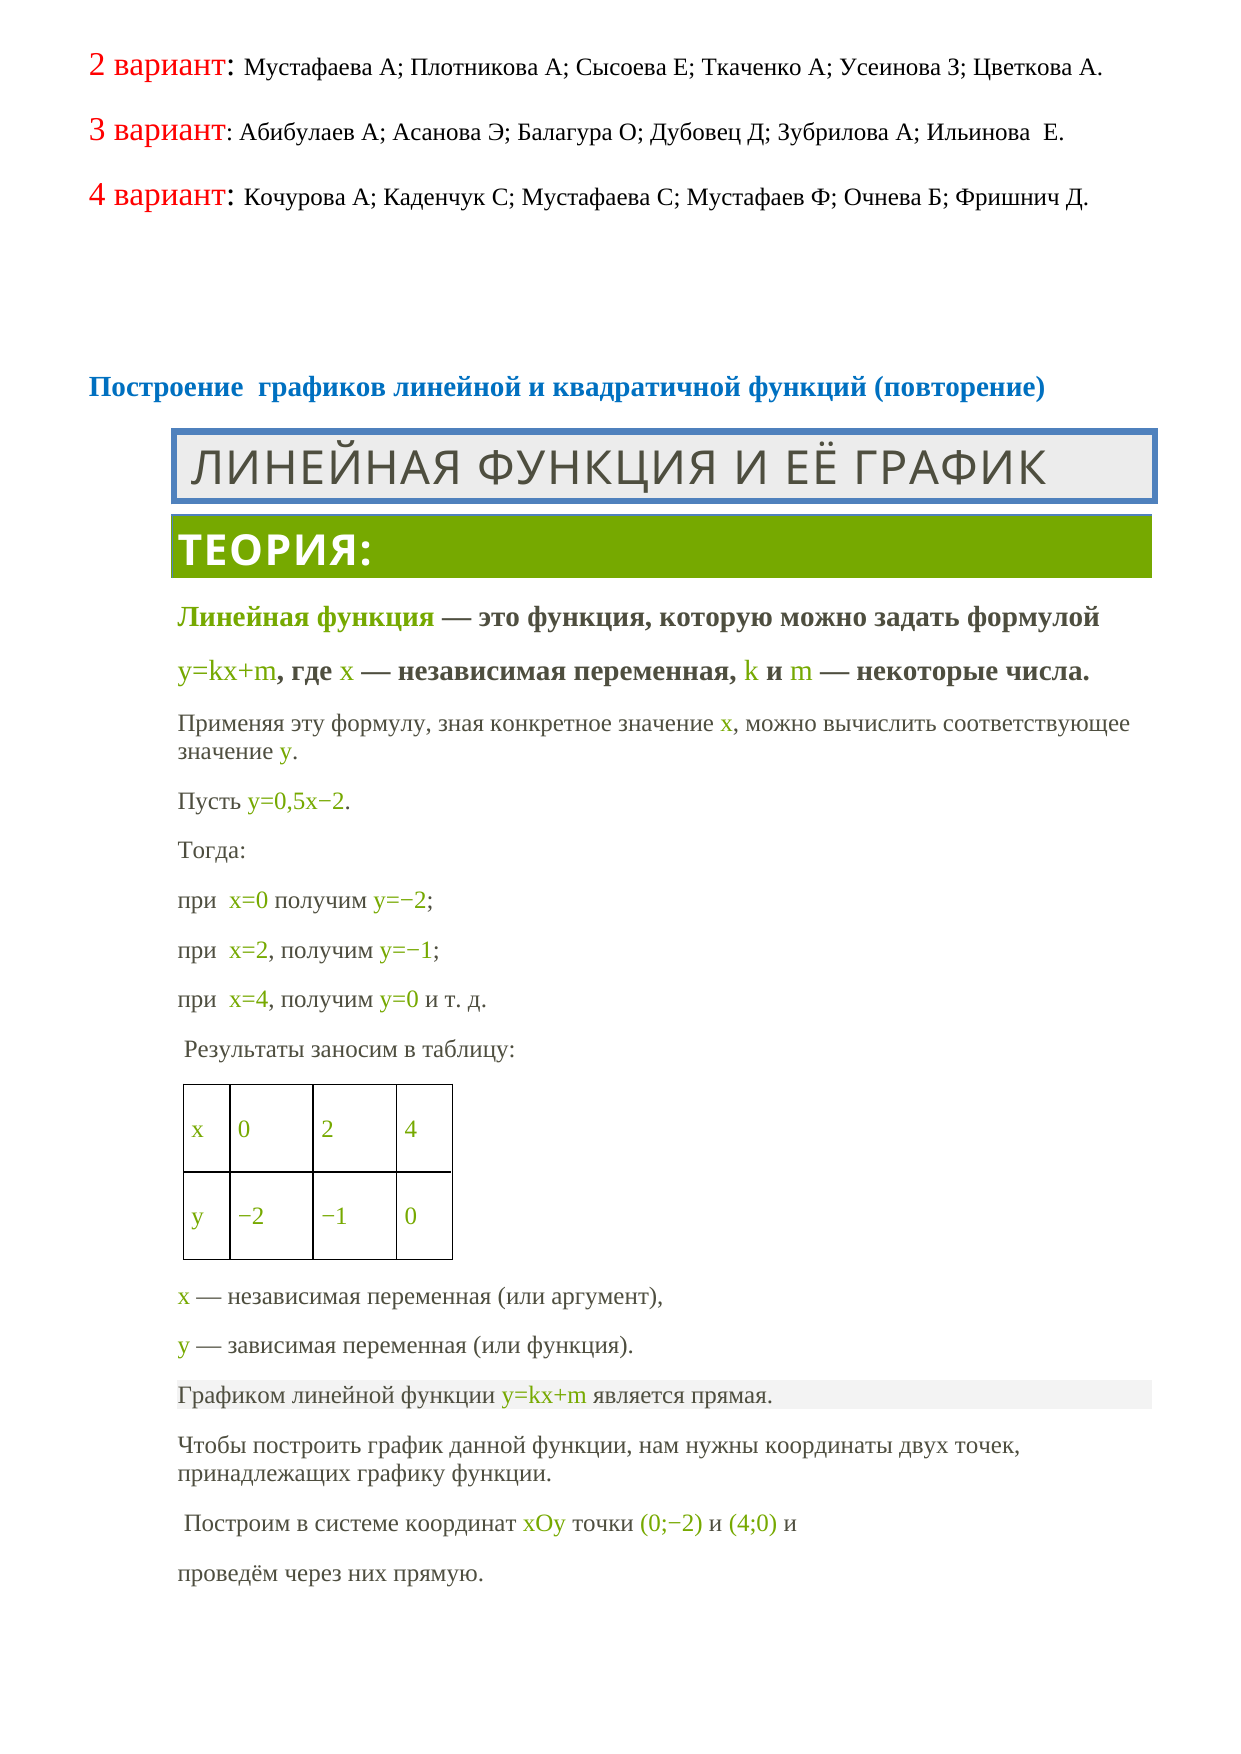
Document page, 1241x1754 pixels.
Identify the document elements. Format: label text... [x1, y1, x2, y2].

text Построение графиков линейной и квадратичной функций (повторение) [88, 369, 1152, 402]
text Чтобы построить график данной функции, нам нужны координаты двух точек, принадлежащих графику функции. [177, 1430, 1152, 1487]
text 4 вариант: Кочурова А; Каденчук С; Мустафаева С; Мустафаев Ф; Очнева Б; Фришнич Д. [88, 174, 1152, 212]
text y — зависимая переменная (или функция). [177, 1331, 1152, 1359]
text x — независимая переменная (или аргумент), [177, 1281, 1152, 1310]
text при x=4, получим y=0 и т. д. [177, 984, 1152, 1013]
table_cell 0 [397, 1171, 452, 1259]
table_cell −2 [231, 1173, 312, 1259]
table_header 2 [314, 1085, 396, 1171]
table_header x [184, 1085, 229, 1171]
text при x=0 получим y=−2; [177, 885, 1152, 914]
text Пусть y=0,5x−2. [177, 786, 1152, 815]
subtitle Теория: [173, 516, 1152, 578]
text 3 вариант: Абибулаев А; Асанова Э; Балагура О; Дубовец Д; Зубрилова А; Ильинова Е. [88, 109, 1152, 148]
table_header 0 [231, 1085, 312, 1171]
text Графиком линейной функции y=kx+m является прямая. [177, 1380, 1152, 1409]
text Линейная функция — это функция, которую можно задать формулой [177, 599, 1152, 632]
table_cell −1 [314, 1173, 396, 1259]
text проведём через них прямую. [177, 1558, 1152, 1586]
text Применяя эту формулу, зная конкретное значение x, можно вычислить соответствующее значение y. [177, 708, 1152, 765]
text Построим в системе координат xOy точки (0;−2) и (4;0) и [177, 1508, 1152, 1537]
subtitle Линейная функция и её график [177, 435, 1152, 498]
text Тогда: [177, 836, 1152, 864]
table_header 4 [397, 1085, 452, 1171]
text y=kx+m, где x — независимая переменная, k и m — некоторые числа. [177, 653, 1152, 687]
table_cell y [184, 1173, 229, 1259]
text 2 вариант: Мустафаева А; Плотникова А; Сысоева Е; Ткаченко А; Усеинова З; Цветкова А. [88, 44, 1152, 83]
text при x=2, получим y=−1; [177, 935, 1152, 963]
text Результаты заносим в таблицу: [177, 1034, 1152, 1063]
